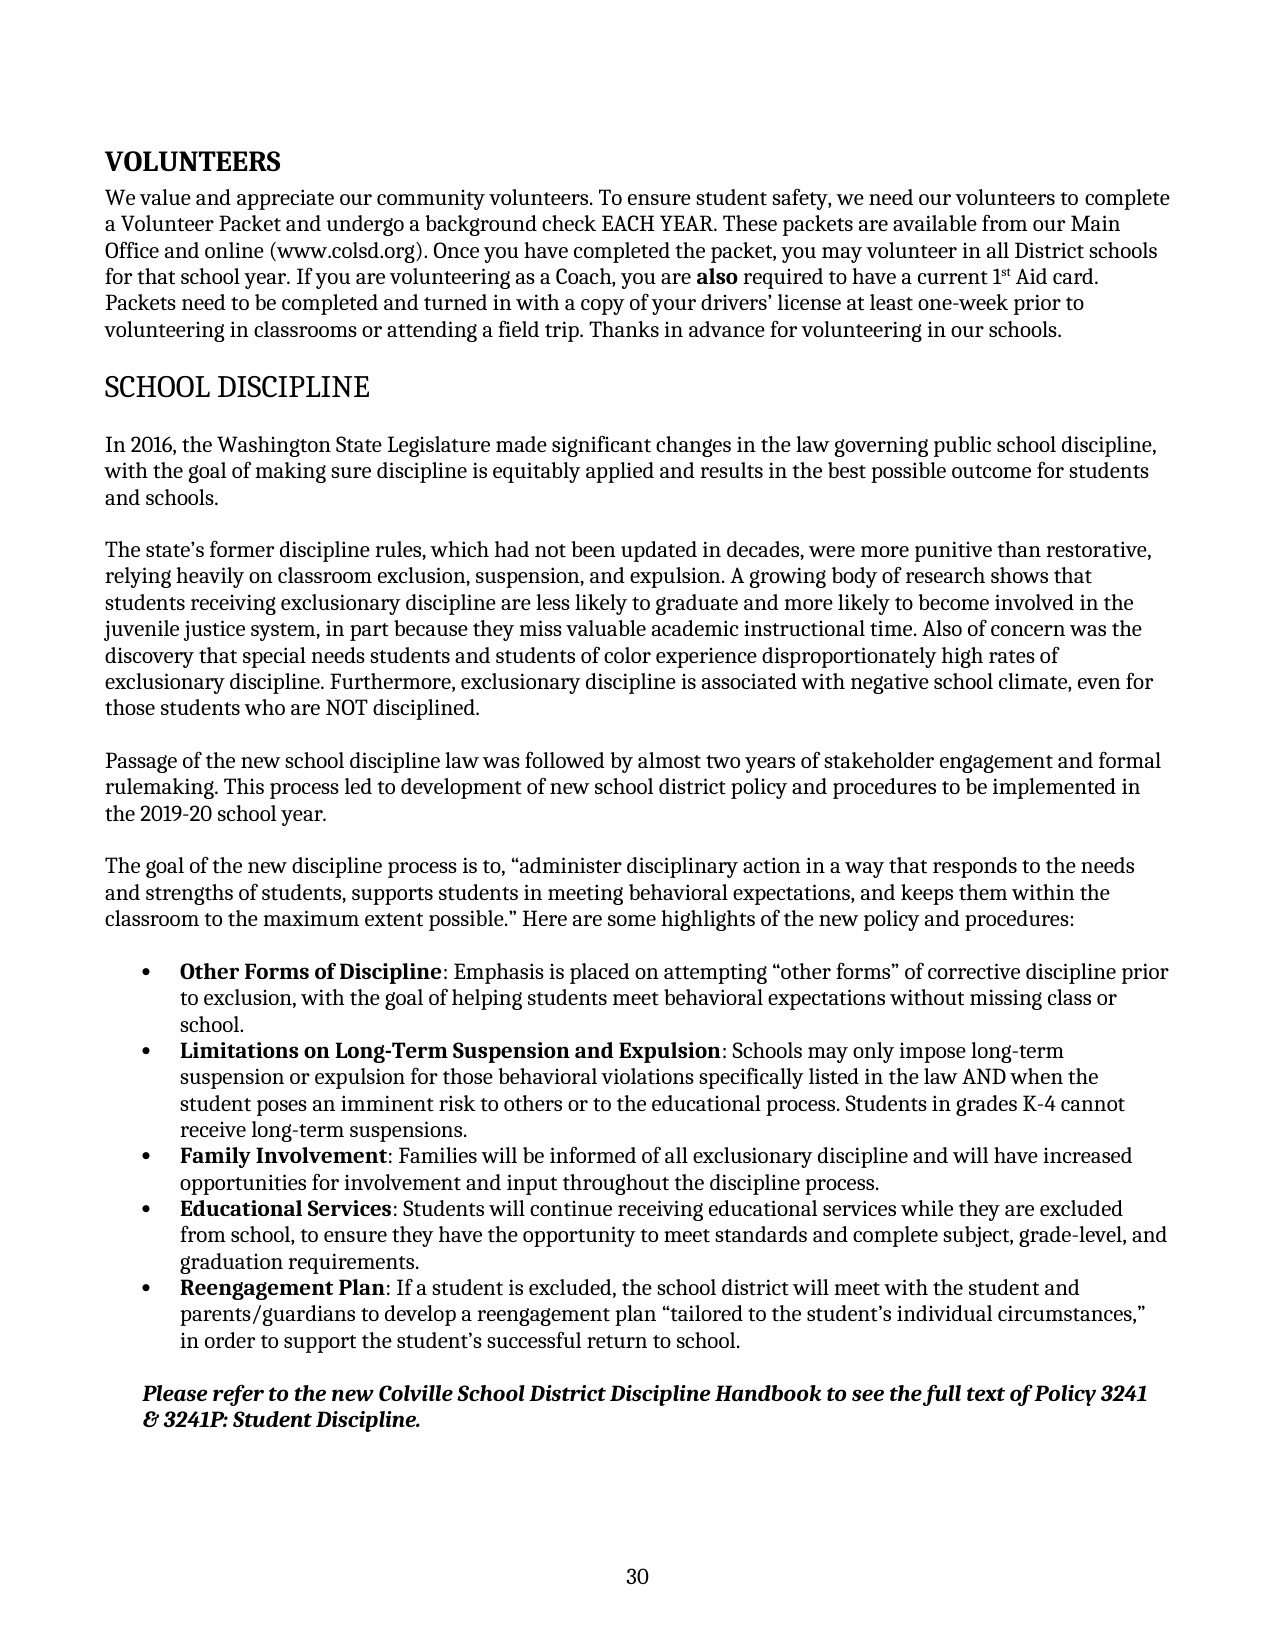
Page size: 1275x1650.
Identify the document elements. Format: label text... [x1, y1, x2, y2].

text Please refer to the new Colville School District Discipline Handbook to see the full text of Policy 3241 & 3241P: Student Discipline. [142, 1380, 1170, 1433]
text We value and appreciate our community volunteers. To ensure student safety, we need our volunteers to complete a Volunteer Packet and undergo a background check EACH YEAR. These packets are available from our Main Office and online (www.colsd.org). Once you have completed the packet, you may volunteer in all District schools for that school year. If you are volunteering as a Coach, you are also required to have a current 1st Aid card. Packets need to be completed and turned in with a copy of your drivers’ license at least one-week prior to volunteering in classrooms or attending a field trip. Thanks in advance for volunteering in our schools. [105, 185, 1170, 343]
text In 2016, the Washington State Legislature made significant changes in the law governing public school discipline, with the goal of making sure discipline is equitably applied and results in the best possible outcome for students and schools. [105, 432, 1170, 511]
text The goal of the new discipline process is to, “administer disciplinary action in a way that responds to the needs and strengths of students, supports students in meeting behavioral expectations, and keeps them within the classroom to the maximum extent possible.” Here are some highlights of the new policy and procedures: [105, 853, 1170, 932]
text Passage of the new school discipline law was followed by almost two years of stakeholder engagement and formal rulemaking. This process led to development of new school district policy and procedures to be implemented in the 2019-20 school year. [105, 748, 1170, 827]
subtitle VOLUNTEERS [105, 145, 1170, 178]
list Limitations on Long-Term Suspension and Expulsion: Schools may only impose long-term suspension or expulsion for those behavioral violations specifically listed in the law AND when the student poses an imminent risk to others or to the educational process. Students in grades K-4 cannot receive long-term suspensions. [142, 1038, 1170, 1143]
text The state’s former discipline rules, which had not been updated in decades, were more punitive than restorative, relying heavily on classroom exclusion, suspension, and expulsion. A growing body of research shows that students receiving exclusionary discipline are less likely to graduate and more likely to become involved in the juvenile justice system, in part because they miss valuable academic instructional time. Also of concern was the discovery that special needs students and students of color experience disproportionately high rates of exclusionary discipline. Furthermore, exclusionary discipline is associated with negative school climate, even for those students who are NOT disciplined. [105, 537, 1170, 721]
subtitle SCHOOL DISCIPLINE [105, 369, 1170, 405]
list Family Involvement: Families will be informed of all exclusionary discipline and will have increased opportunities for involvement and input throughout the discipline process. [142, 1143, 1170, 1196]
list Other Forms of Discipline: Emphasis is placed on attempting “other forms” of corrective discipline prior to exclusion, with the goal of helping students meet behavioral expectations without missing class or school. [142, 959, 1170, 1038]
list Reengagement Plan: If a student is excluded, the school district will meet with the student and parents/guardians to develop a reengagement plan “tailored to the student’s individual circumstances,” in order to support the student’s successful return to school. [142, 1275, 1170, 1354]
list Educational Services: Students will continue receiving educational services while they are excluded from school, to ensure they have the opportunity to meet standards and complete subject, grade-level, and graduation requirements. [142, 1196, 1170, 1275]
